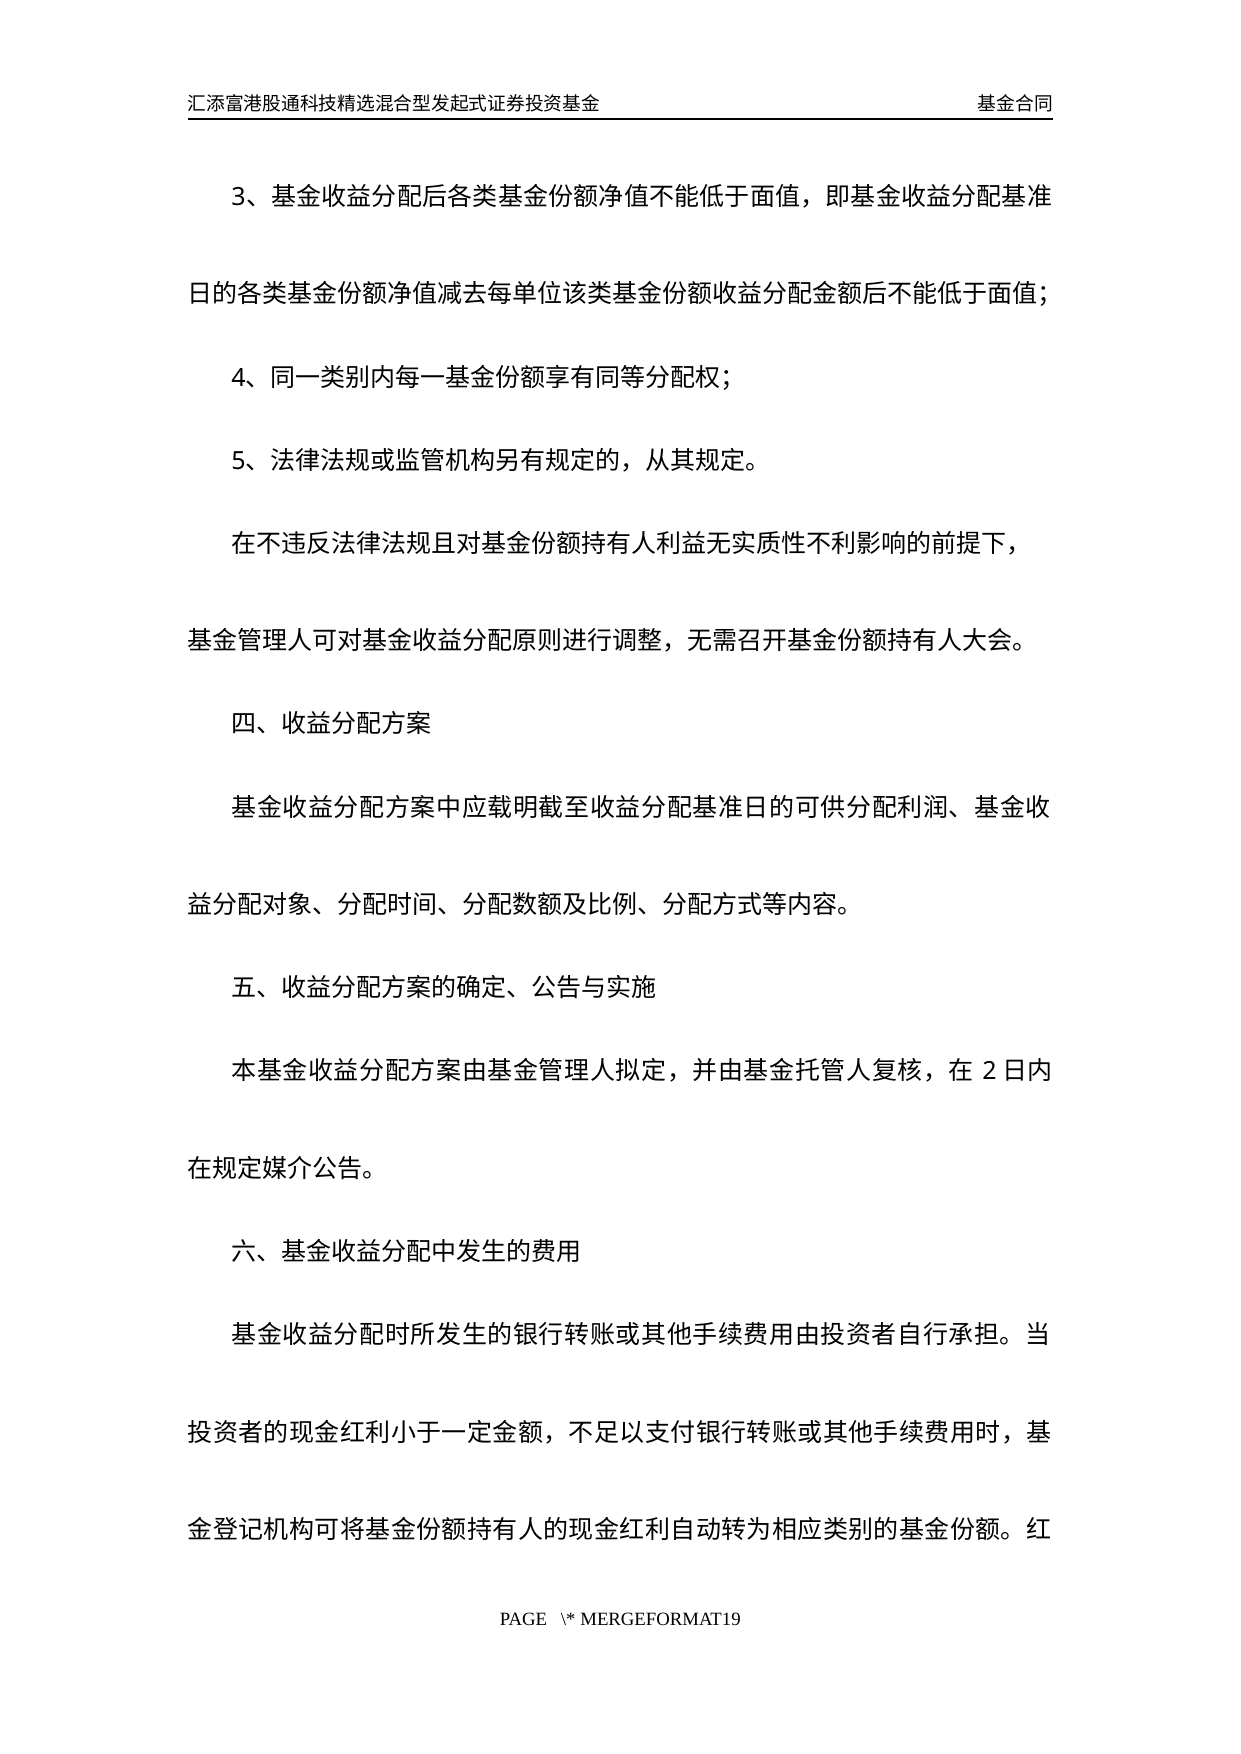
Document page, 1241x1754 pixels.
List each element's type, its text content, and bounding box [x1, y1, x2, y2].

text 六、基金收益分配中发生的费用 [187, 1217, 1053, 1282]
text 基金收益分配方案中应载明截至收益分配基准日的可供分配利润、基金收益分配对象、分配时间、分配数额及比例、分配方式等内容。 [187, 773, 1053, 935]
text 3、基金收益分配后各类基金份额净值不能低于面值，即基金收益分配基准日的各类基金份额净值减去每单位该类基金份额收益分配金额后不能低于面值； [187, 162, 1053, 324]
text 四、收益分配方案 [187, 689, 1053, 754]
text 在不违反法律法规且对基金份额持有人利益无实质性不利影响的前提下，基金管理人可对基金收益分配原则进行调整，无需召开基金份额持有人大会。 [187, 509, 1053, 671]
text 五、收益分配方案的确定、公告与实施 [187, 953, 1053, 1018]
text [187, 1300, 1053, 1560]
text 4、同一类别内每一基金份额享有同等分配权； [187, 343, 1053, 408]
text 本基金收益分配方案由基金管理人拟定，并由基金托管人复核，在2日内在规定媒介公告。 [187, 1036, 1053, 1199]
text 5、法律法规或监管机构另有规定的，从其规定。 [187, 426, 1053, 491]
